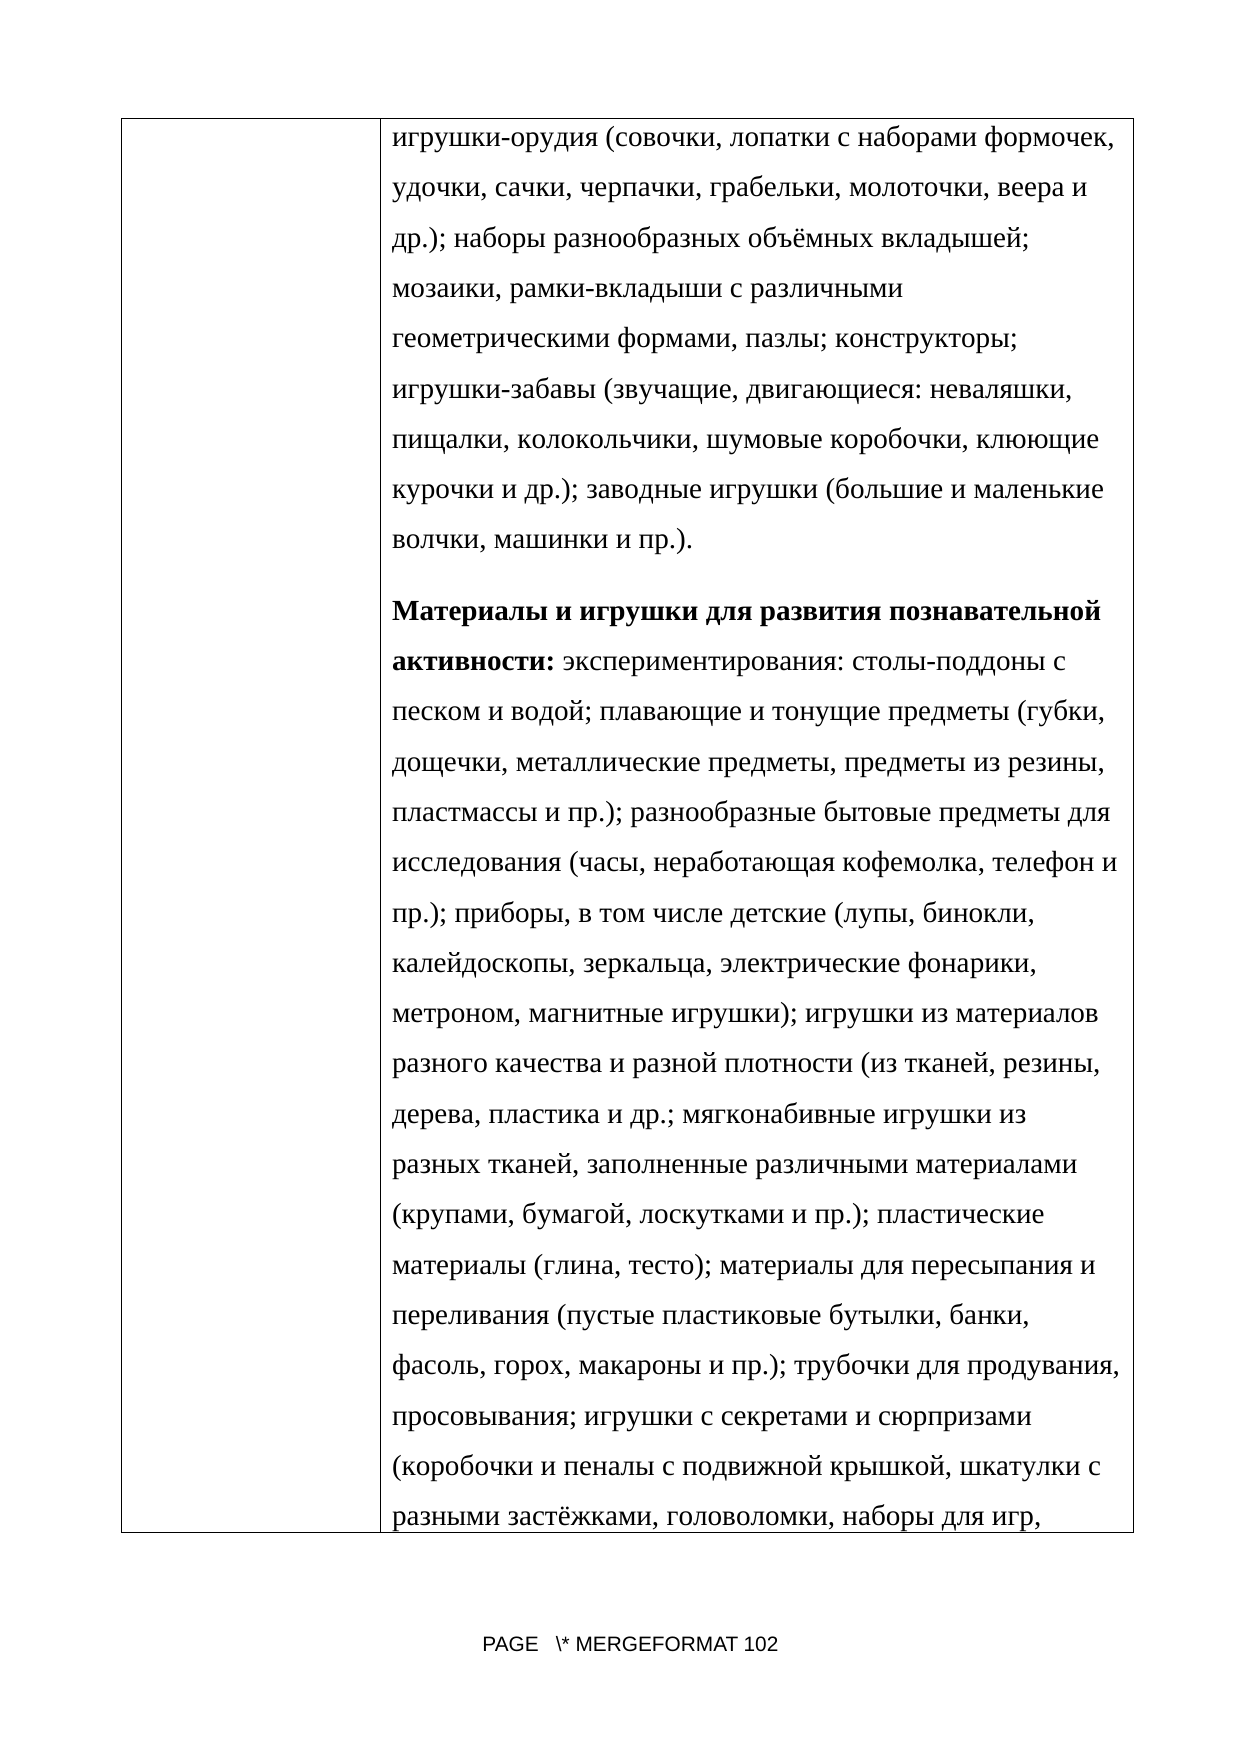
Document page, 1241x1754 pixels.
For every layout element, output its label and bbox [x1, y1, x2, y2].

table_cell [122, 119, 380, 1532]
table_cell [381, 119, 1133, 1532]
